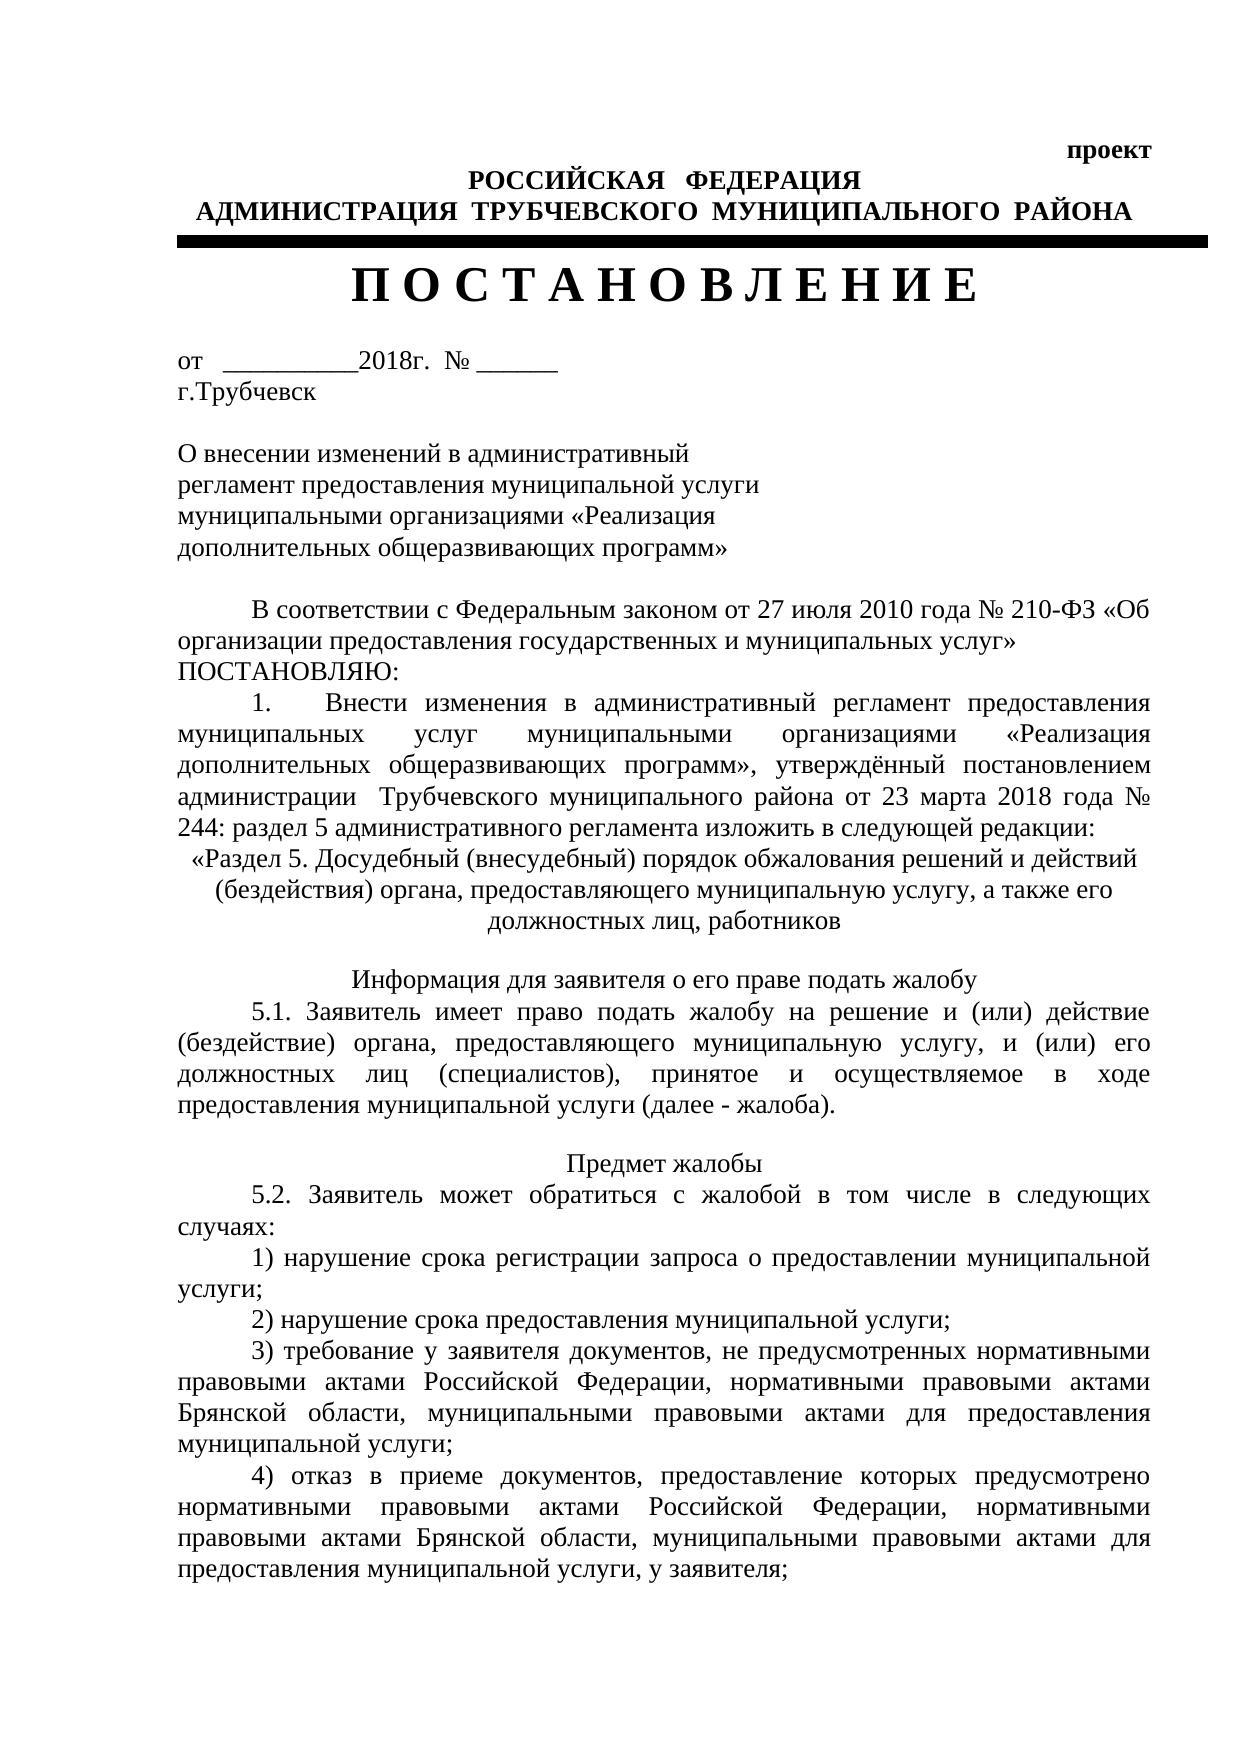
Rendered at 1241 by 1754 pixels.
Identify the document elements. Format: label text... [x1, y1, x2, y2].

text Предмет жалобы [177, 1147, 1152, 1178]
text О внесении изменений в административный [177, 437, 1152, 468]
text АДМИНИСТРАЦИЯ ТРУБЧЕВСКОГО МУНИЦИПАЛЬНОГО РАЙОНА [177, 195, 1152, 226]
text г.Трубчевск [177, 375, 1152, 406]
text П О С Т А Н О В Л Е Н И Е [177, 255, 1152, 313]
list Внести изменения в административный регламент предоставления муниципальных услуг муниципальными организациями «Реализация дополнительных общеразвивающих программ», утверждённый постановлением администрации Трубчевского муниципального района от 23 марта 2018 года № 244: раздел 5 административного регламента изложить в следующей редакции: [177, 811, 1152, 842]
text муниципальными организациями «Реализация [177, 499, 1152, 531]
text 4) отказ в приеме документов, предоставление которых предусмотрено нормативными правовыми актами Российской Федерации, нормативными правовыми актами Брянской области, муниципальными правовыми актами для предоставления муниципальной услуги, у заявителя; [177, 1459, 1152, 1583]
text от __________2018г. № ______ [177, 344, 1152, 375]
text «Раздел 5. Досудебный (внесудебный) порядок обжалования решений и действий (бездействия) органа, предоставляющего муниципальную услугу, а также его должностных лиц, работников [177, 842, 1152, 936]
text дополнительных общеразвивающих программ» [177, 531, 1152, 562]
text 2) нарушение срока предоставления муниципальной услуги; [177, 1303, 1152, 1334]
text 3) требование у заявителя документов, не предусмотренных нормативными правовыми актами Российской Федерации, нормативными правовыми актами Брянской области, муниципальными правовыми актами для предоставления муниципальной услуги; [177, 1334, 1152, 1459]
text В соответствии с Федеральным законом от 27 июля 2010 года № 210-ФЗ «Об организации предоставления государственных и муниципальных услуг» [177, 593, 1152, 655]
text ПОСТАНОВЛЯЮ: [177, 655, 1152, 686]
text 5.2. Заявитель может обратиться с жалобой в том числе в следующих случаях: [177, 1178, 1152, 1241]
text проект [177, 133, 1152, 164]
list Внести изменения в административный регламент предоставления муниципальных услуг муниципальными организациями «Реализация дополнительных общеразвивающих программ», утверждённый постановлением администрации Трубчевского муниципального района от 23 марта 2018 года № 244: раздел 5 административного регламента изложить в следующей редакции: [177, 686, 1152, 780]
text 1) нарушение срока регистрации запроса о предоставлении муниципальной услуги; [177, 1241, 1152, 1303]
text 5.1. Заявитель имеет право подать жалобу на решение и (или) действие (бездействие) органа, предоставляющего муниципальную услугу, и (или) его должностных лиц (специалистов), принятое и осуществляемое в ходе предоставления муниципальной услуги (далее - жалоба). [177, 995, 1152, 1119]
text РОССИЙСКАЯ ФЕДЕРАЦИЯ [177, 164, 1152, 195]
text Информация для заявителя о его праве подать жалобу [177, 963, 1152, 995]
text регламент предоставления муниципальной услуги [177, 468, 1152, 499]
